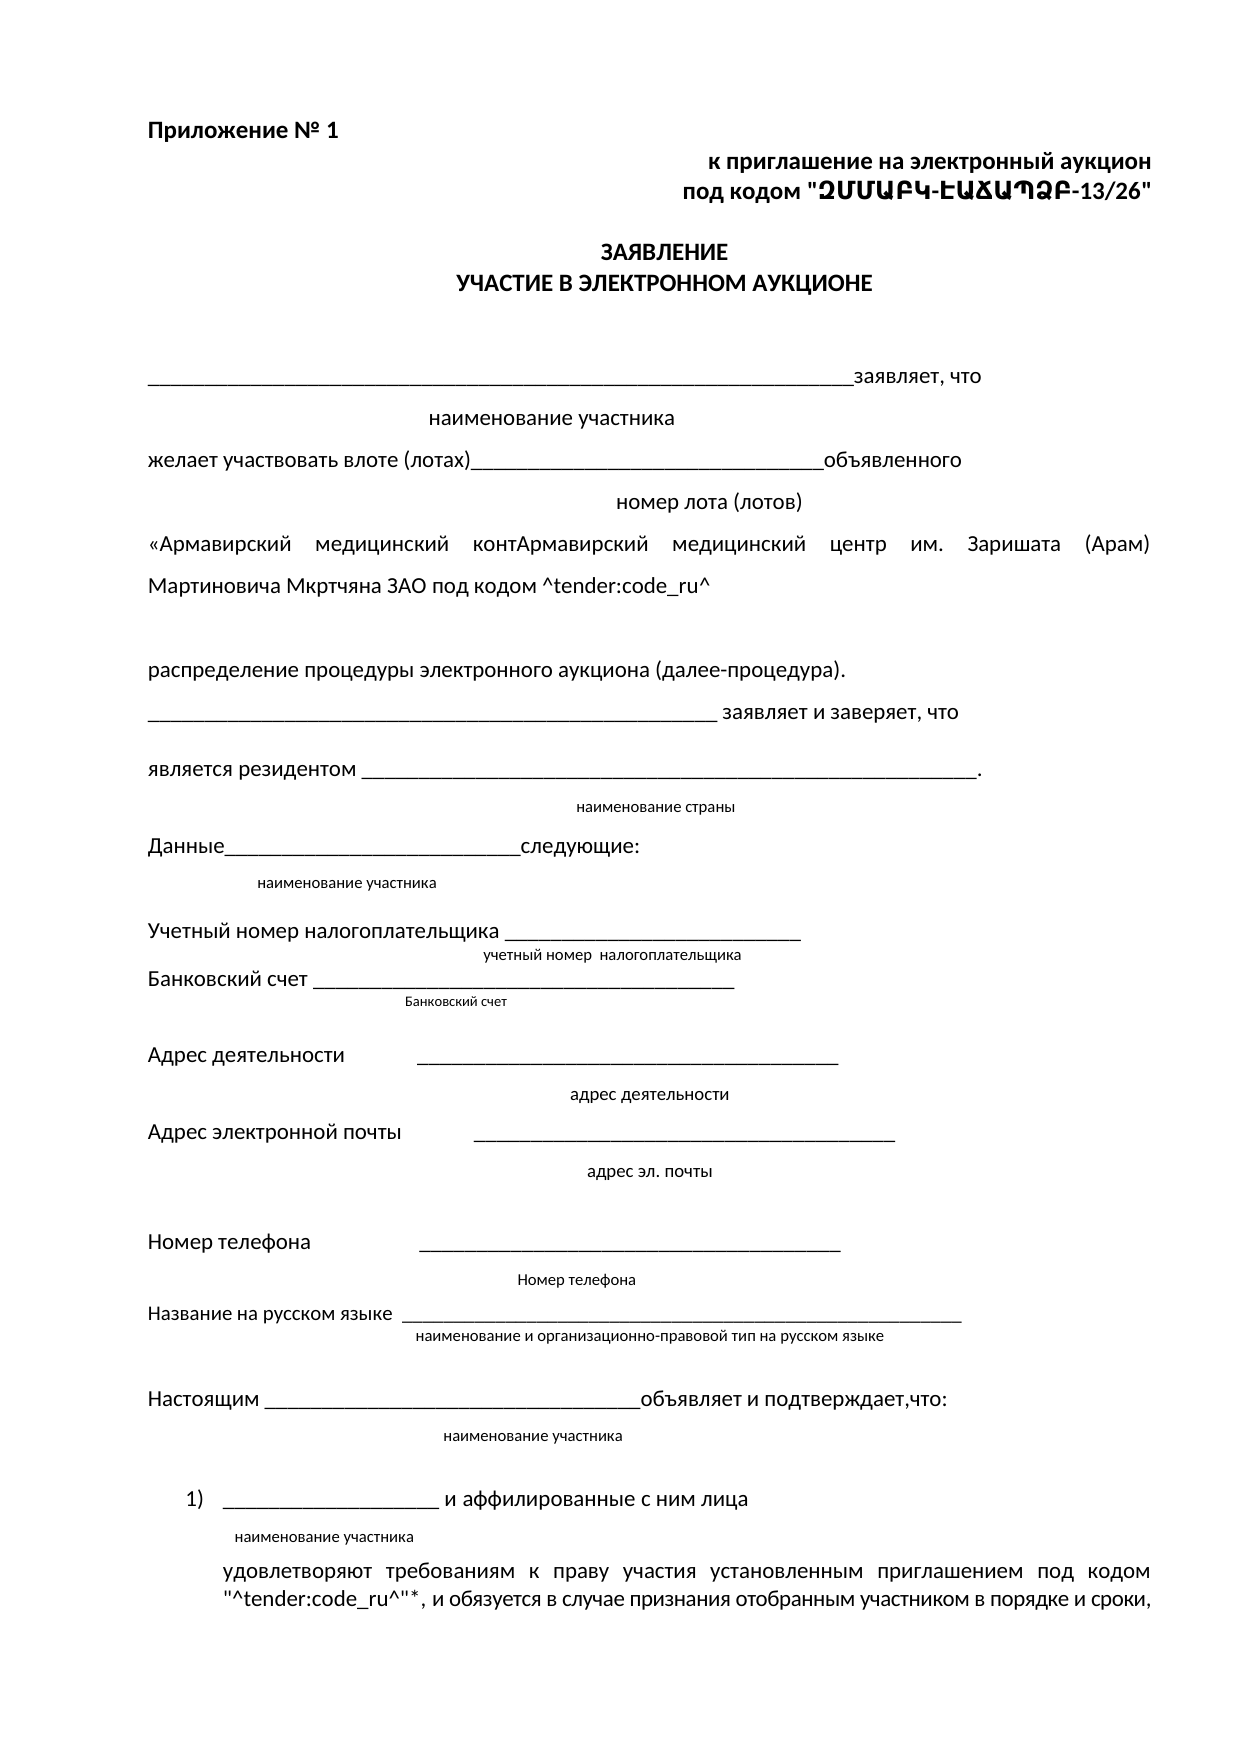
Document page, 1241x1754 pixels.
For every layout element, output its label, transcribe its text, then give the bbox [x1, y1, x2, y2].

text является резидентом ______________________________________________________. [148, 754, 1152, 783]
text Банковский счет _____________________________________ [148, 964, 1152, 992]
text к приглашение на электронный аукцион [177, 145, 1152, 176]
text «Армавирский медицинский контАрмавирский медицинский центр им. Заришата (Арам) Мартиновича Мкртчяна ЗАО под кодом ^tender:code_ru^ [148, 529, 1152, 599]
text Адрес деятельности _____________________________________ [148, 1040, 1152, 1068]
text под кодом "ԶՄՄԱԲԿ-ԷԱՃԱՊՁԲ-13/26" [177, 176, 1152, 206]
text Номер телефона [517, 1269, 1152, 1290]
text желает участвовать влоте (лотах)_______________________________объявленного [148, 445, 1152, 473]
text Банковский счет [148, 992, 1152, 1010]
text УЧАСТИЕ В ЭЛЕКТРОННОМ АУКЦИОНЕ [177, 267, 1152, 298]
text номер лота (лотов) [606, 487, 1152, 515]
text наименование участника [148, 873, 1152, 893]
text адрес эл. почты [148, 1159, 1152, 1182]
text Данные__________________________следующие: [148, 831, 1152, 859]
text наименование участника [428, 403, 1152, 431]
text учетный номер налогоплательщика [148, 944, 1152, 964]
text ______________________________________________________________заявляет, что [148, 361, 1152, 389]
text Номер телефона _____________________________________ [148, 1227, 1152, 1256]
text 2.4 На этапе аукциона участник представляет сниженные ценовые предложения в порядке, установленном пунктом 2.2 части 2 настоящего приглашения, без необходимости загрузки новых документов в систему. Приложение № 1 [148, 86, 1152, 145]
text Настоящим _________________________________объявляет и подтверждает,что: [148, 1384, 1152, 1412]
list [223, 1556, 1152, 1612]
text Адрес электронной почты _____________________________________ [148, 1117, 1152, 1145]
text наименование участника [443, 1426, 1152, 1446]
text Учетный номер налогоплательщика __________________________ [148, 916, 1152, 944]
text Название на русском языке ______________________________________________________ [148, 1300, 1152, 1325]
text распределение процедуры электронного аукциона (далее-процедура). [148, 655, 1152, 683]
text наименование и организационно-правовой тип на русском языке [148, 1325, 1152, 1346]
text наименование участника [148, 1526, 1152, 1546]
text наименование страны [576, 797, 1152, 817]
text __________________________________________________ заявляет и заверяет, что [148, 697, 1152, 725]
list ___________________ и аффилированные с ним лица [185, 1484, 1152, 1512]
text адрес деятельности [148, 1082, 1152, 1105]
text ЗАЯВЛЕНИЕ [177, 237, 1152, 267]
